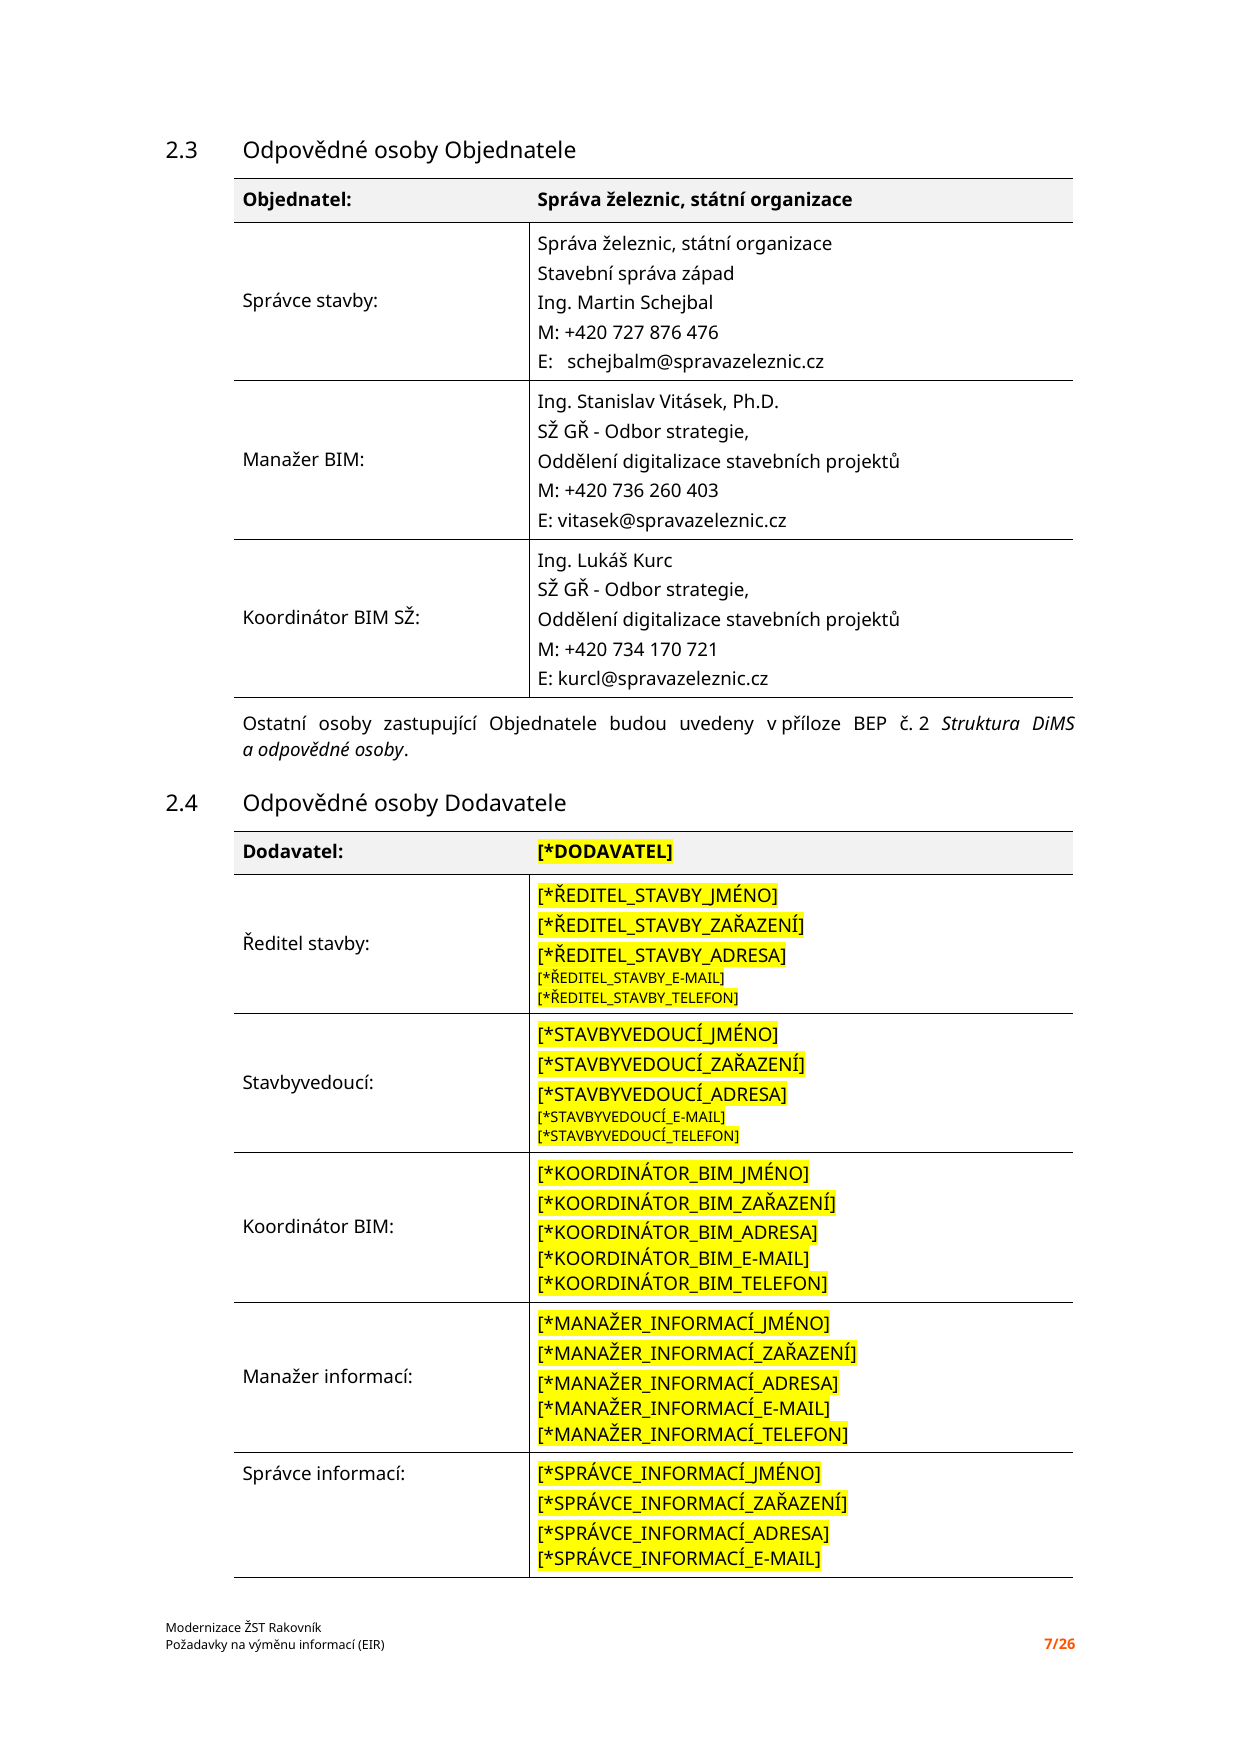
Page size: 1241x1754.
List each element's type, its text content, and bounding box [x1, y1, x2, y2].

table_cell Ředitel stavby: [234, 875, 529, 1013]
table_header Správa železnic, státní organizace [529, 179, 1073, 222]
table_cell Stavbyvedoucí: [234, 1014, 529, 1152]
table_cell [*ŘEDITEL_STAVBY_JMÉNO] [*ŘEDITEL_STAVBY_ZAŘAZENÍ] [*ŘEDITEL_STAVBY_ADRESA] [*ŘEDITEL_STAVBY_E-MAIL] [*ŘEDITEL_STAVBY_TELEFON] [530, 875, 1073, 1013]
table_cell Manažer BIM: [234, 381, 529, 539]
text Odpovědné osoby Dodavatele [165, 787, 1075, 818]
table_cell Ing. Lukáš Kurc SŽ GŘ - Odbor strategie, Oddělení digitalizace stavebních projektů M: +420 734 170 721 E: kurcl@spravazeleznic.cz [530, 540, 1073, 697]
table_header [*DODAVATEL] [529, 832, 1073, 874]
table_cell [*STAVBYVEDOUCÍ_JMÉNO] [*STAVBYVEDOUCÍ_ZAŘAZENÍ] [*STAVBYVEDOUCÍ_ADRESA] [*STAVBYVEDOUCÍ_E-MAIL] [*STAVBYVEDOUCÍ_TELEFON] [530, 1014, 1073, 1152]
table_header Dodavatel: [234, 832, 529, 874]
table_header Objednatel: [234, 179, 529, 222]
table_cell Správa železnic, státní organizace Stavební správa západ Ing. Martin Schejbal M: +420 727 876 476 E: schejbalm@spravazeleznic.cz [530, 223, 1073, 380]
table_cell [*KOORDINÁTOR_BIM_JMÉNO] [*KOORDINÁTOR_BIM_ZAŘAZENÍ] [*KOORDINÁTOR_BIM_ADRESA] [*KOORDINÁTOR_BIM_E-MAIL] [*KOORDINÁTOR_BIM_TELEFON] [530, 1153, 1073, 1302]
text Odpovědné osoby Objednatele [165, 134, 1075, 166]
table_cell Koordinátor BIM: [234, 1153, 529, 1302]
table_cell [*MANAŽER_INFORMACÍ_JMÉNO] [*MANAŽER_INFORMACÍ_ZAŘAZENÍ] [*MANAŽER_INFORMACÍ_ADRESA] [*MANAŽER_INFORMACÍ_E-MAIL] [*MANAŽER_INFORMACÍ_TELEFON] [530, 1303, 1073, 1452]
table_cell Správce informací: [234, 1453, 529, 1577]
table_cell Koordinátor BIM SŽ: [234, 540, 529, 697]
table_cell Manažer informací: [234, 1303, 529, 1452]
table_cell Správce stavby: [234, 223, 529, 380]
text Ostatní osoby zastupující Objednatele budou uvedeny v příloze BEP č. 2 Struktura DiMS a odpovědné osoby. [242, 711, 1075, 762]
table_cell Ing. Stanislav Vitásek, Ph.D. SŽ GŘ - Odbor strategie, Oddělení digitalizace stavebních projektů M: +420 736 260 403 E: vitasek@spravazeleznic.cz [530, 381, 1073, 539]
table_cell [530, 1453, 1073, 1577]
